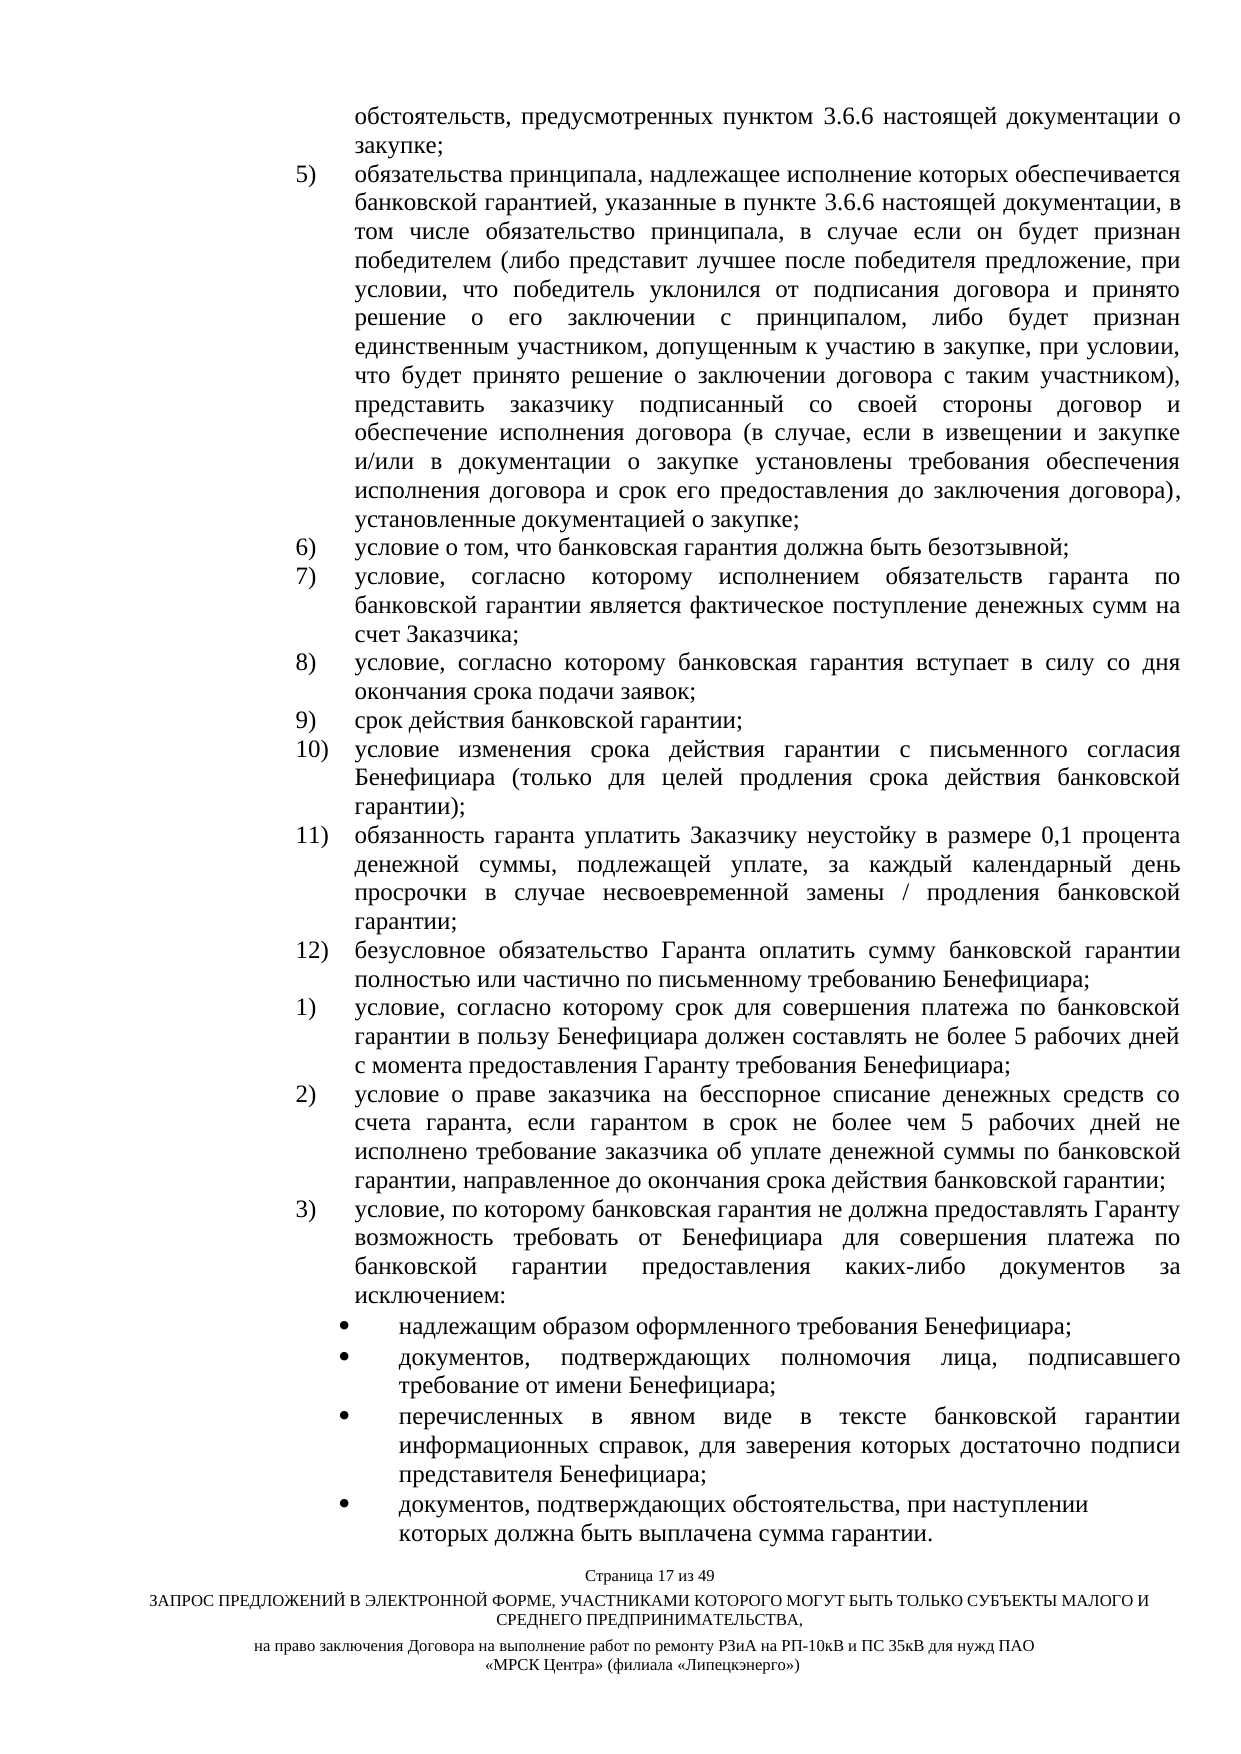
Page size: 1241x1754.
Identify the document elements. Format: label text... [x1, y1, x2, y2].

list условие о том, что банковская гарантия должна быть безотзывной; [295, 532, 1181, 561]
list условие изменения срока действия гарантии с письменного согласия Бенефициара (только для целей продления срока действия банковской гарантии); [295, 734, 1181, 820]
list обязанность гаранта уплатить Заказчику неустойку в размере 0,1 процента денежной суммы, подлежащей уплате, за каждый календарный день просрочки в случае несвоевременной замены / продления банковской гарантии; [295, 820, 1181, 935]
list условие, по которому банковская гарантия не должна предоставлять Гаранту возможность требовать от Бенефициара для совершения платежа по банковской гарантии предоставления каких-либо документов за исключением: [295, 1194, 1181, 1309]
list обязательства принципала, надлежащее исполнение которых обеспечивается банковской гарантией, указанные в пункте 3.6.6 настоящей документации, в том числе обязательство принципала, в случае если он будет признан победителем (либо представит лучшее после победителя предложение, при условии, что победитель уклонился от подписания договора и принято решение о его заключении с принципалом, либо будет признан единственным участником, допущенным к участию в закупке, при условии, что будет принято решение о заключении договора с таким участником), представить заказчику подписанный со своей стороны договор и обеспечение исполнения договора (в случае, если в извещении и закупке и/или в документации о закупке установлены требования обеспечения исполнения договора и срок его предоставления до заключения договора), установленные документацией о закупке; [295, 159, 1181, 532]
list безусловное обязательство Гаранта оплатить сумму банковской гарантии полностью или частично по письменному требованию Бенефициара; [295, 935, 1181, 992]
list срок действия банковской гарантии; [295, 705, 1181, 734]
list документов, подтверждающих обстоятельства, при наступлении которых должна быть выплачена сумма гарантии. [340, 1489, 1181, 1547]
list условие, согласно которому банковская гарантия вступает в силу со дня окончания срока подачи заявок; [295, 647, 1181, 705]
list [295, 101, 1181, 159]
list перечисленных в явном виде в тексте банковской гарантии информационных справок, для заверения которых достаточно подписи представителя Бенефициара; [340, 1401, 1181, 1487]
list условие, согласно которому срок для совершения платежа по банковской гарантии в пользу Бенефициара должен составлять не более 5 рабочих дней с момента предоставления Гаранту требования Бенефициара; [295, 992, 1181, 1079]
list условие, согласно которому исполнением обязательств гаранта по банковской гарантии является фактическое поступление денежных сумм на счет Заказчика; [295, 561, 1181, 647]
list документов, подтверждающих полномочия лица, подписавшего требование от имени Бенефициара; [340, 1342, 1181, 1399]
list надлежащим образом оформленного требования Бенефициара; [340, 1311, 1181, 1339]
list условие о праве заказчика на бесспорное списание денежных средств со счета гаранта, если гарантом в срок не более чем 5 рабочих дней не исполнено требование заказчика об уплате денежной суммы по банковской гарантии, направленное до окончания срока действия банковской гарантии; [295, 1079, 1181, 1194]
